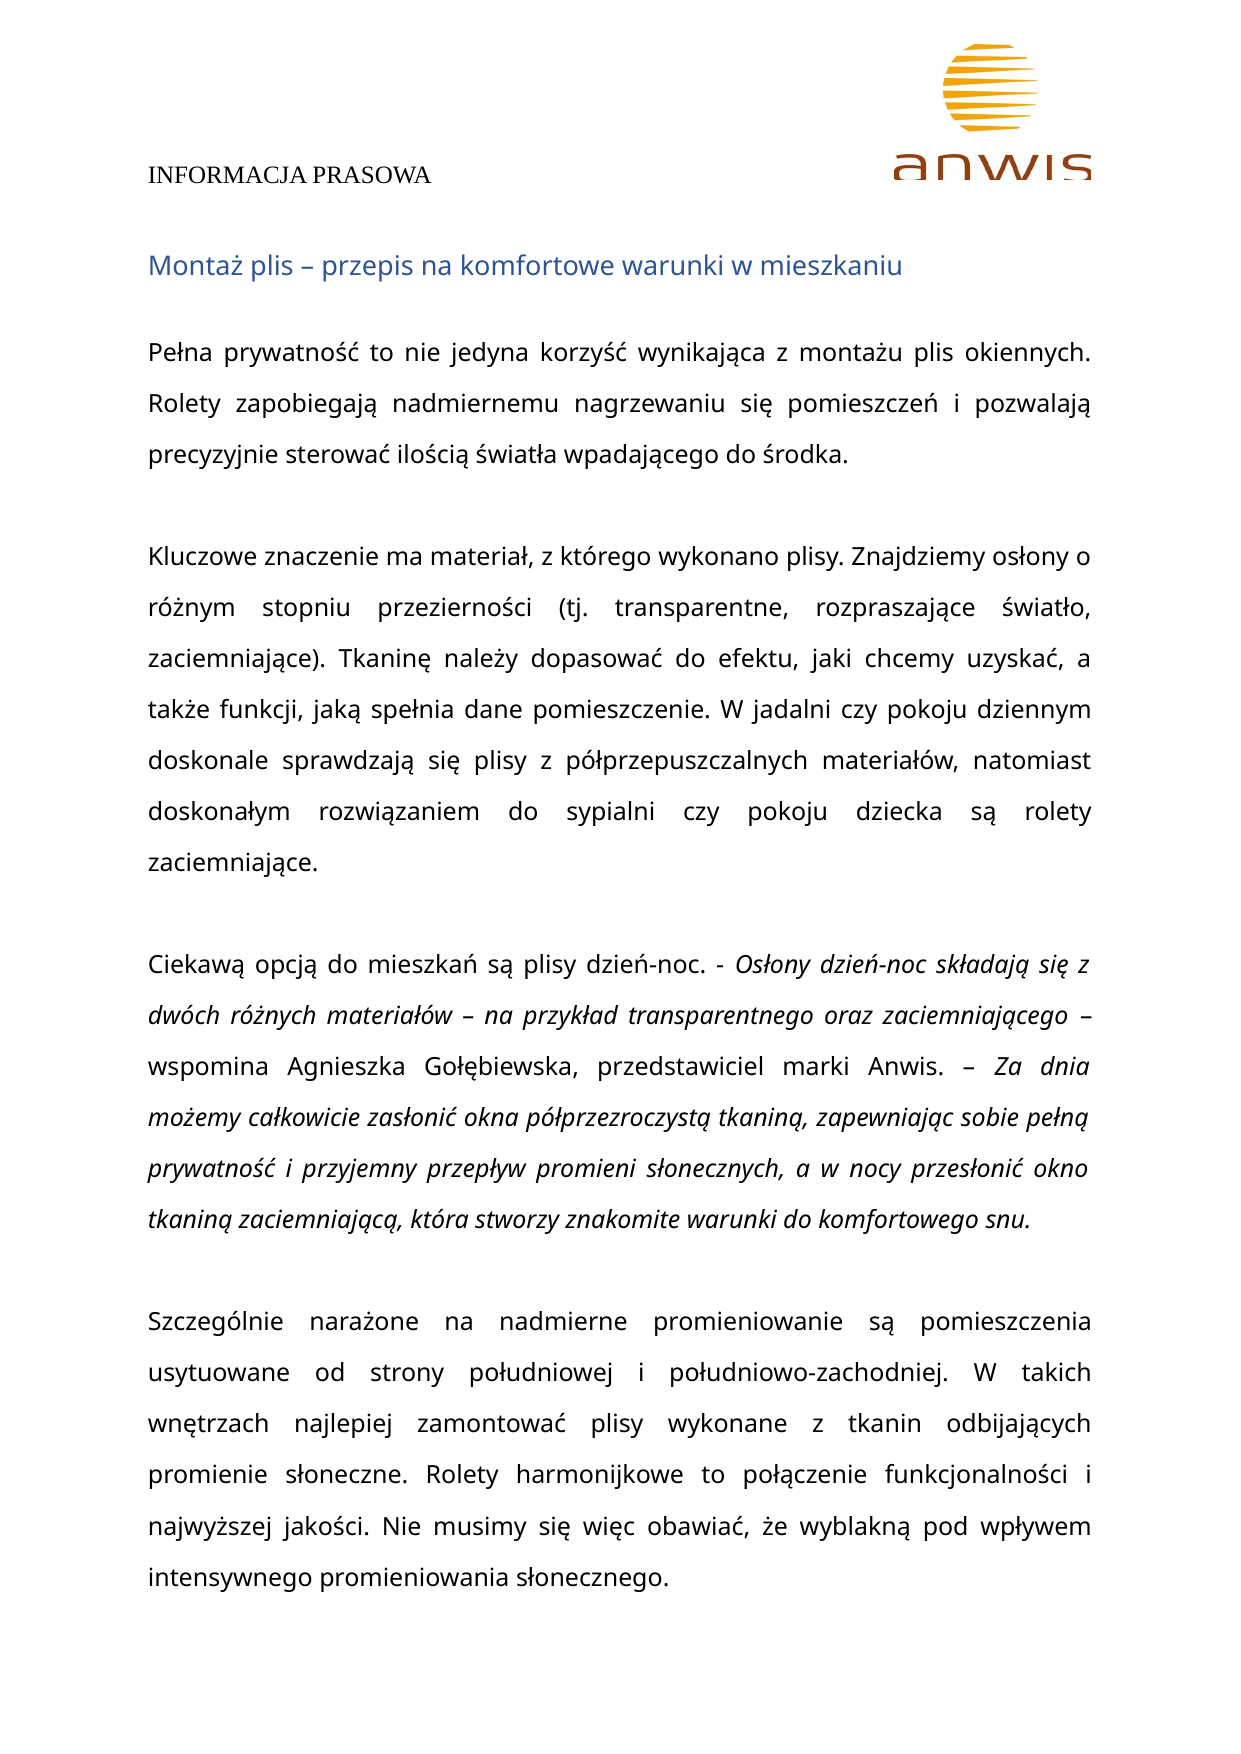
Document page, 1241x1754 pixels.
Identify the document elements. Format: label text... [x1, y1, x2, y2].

text Kluczowe znaczenie ma materiał, z którego wykonano plisy. Znajdziemy osłony o różnym stopniu przezierności (tj. transparentne, rozpraszające światło, zaciemniające). Tkaninę należy dopasować do efektu, jaki chcemy uzyskać, a także funkcji, jaką spełnia dane pomieszczenie. W jadalni czy pokoju dziennym doskonale sprawdzają się plisy z półprzepuszczalnych materiałów, natomiast doskonałym rozwiązaniem do sypialni czy pokoju dziecka są rolety zaciemniające. [148, 538, 1092, 879]
picture [893, 44, 1091, 180]
text Ciekawą opcją do mieszkań są plisy dzień-noc. - Osłony dzień-noc składają się z dwóch różnych materiałów – na przykład transparentnego oraz zaciemniającego – wspomina Agnieszka Gołębiewska, przedstawiciel marki Anwis. – Za dnia możemy całkowicie zasłonić okna półprzezroczystą tkaniną, zapewniając sobie pełną prywatność i przyjemny przepływ promieni słonecznych, a w nocy przesłonić okno tkaniną zaciemniającą, która stworzy znakomite warunki do komfortowego snu. [148, 947, 1092, 1236]
subtitle Montaż plis – przepis na komfortowe warunki w mieszkaniu [148, 246, 1092, 283]
text Szczególnie narażone na nadmierne promieniowanie są pomieszczenia usytuowane od strony południowej i południowo-zachodniej. W takich wnętrzach najlepiej zamontować plisy wykonane z tkanin odbijających promienie słoneczne. Rolety harmonijkowe to połączenie funkcjonalności i najwyższej jakości. Nie musimy się więc obawiać, że wyblakną pod wpływem intensywnego promieniowania słonecznego. [148, 1304, 1092, 1593]
text Pełna prywatność to nie jedyna korzyść wynikająca z montażu plis okiennych. Rolety zapobiegają nadmiernemu nagrzewaniu się pomieszczeń i pozwalają precyzyjnie sterować ilością światła wpadającego do środka. [148, 334, 1092, 470]
